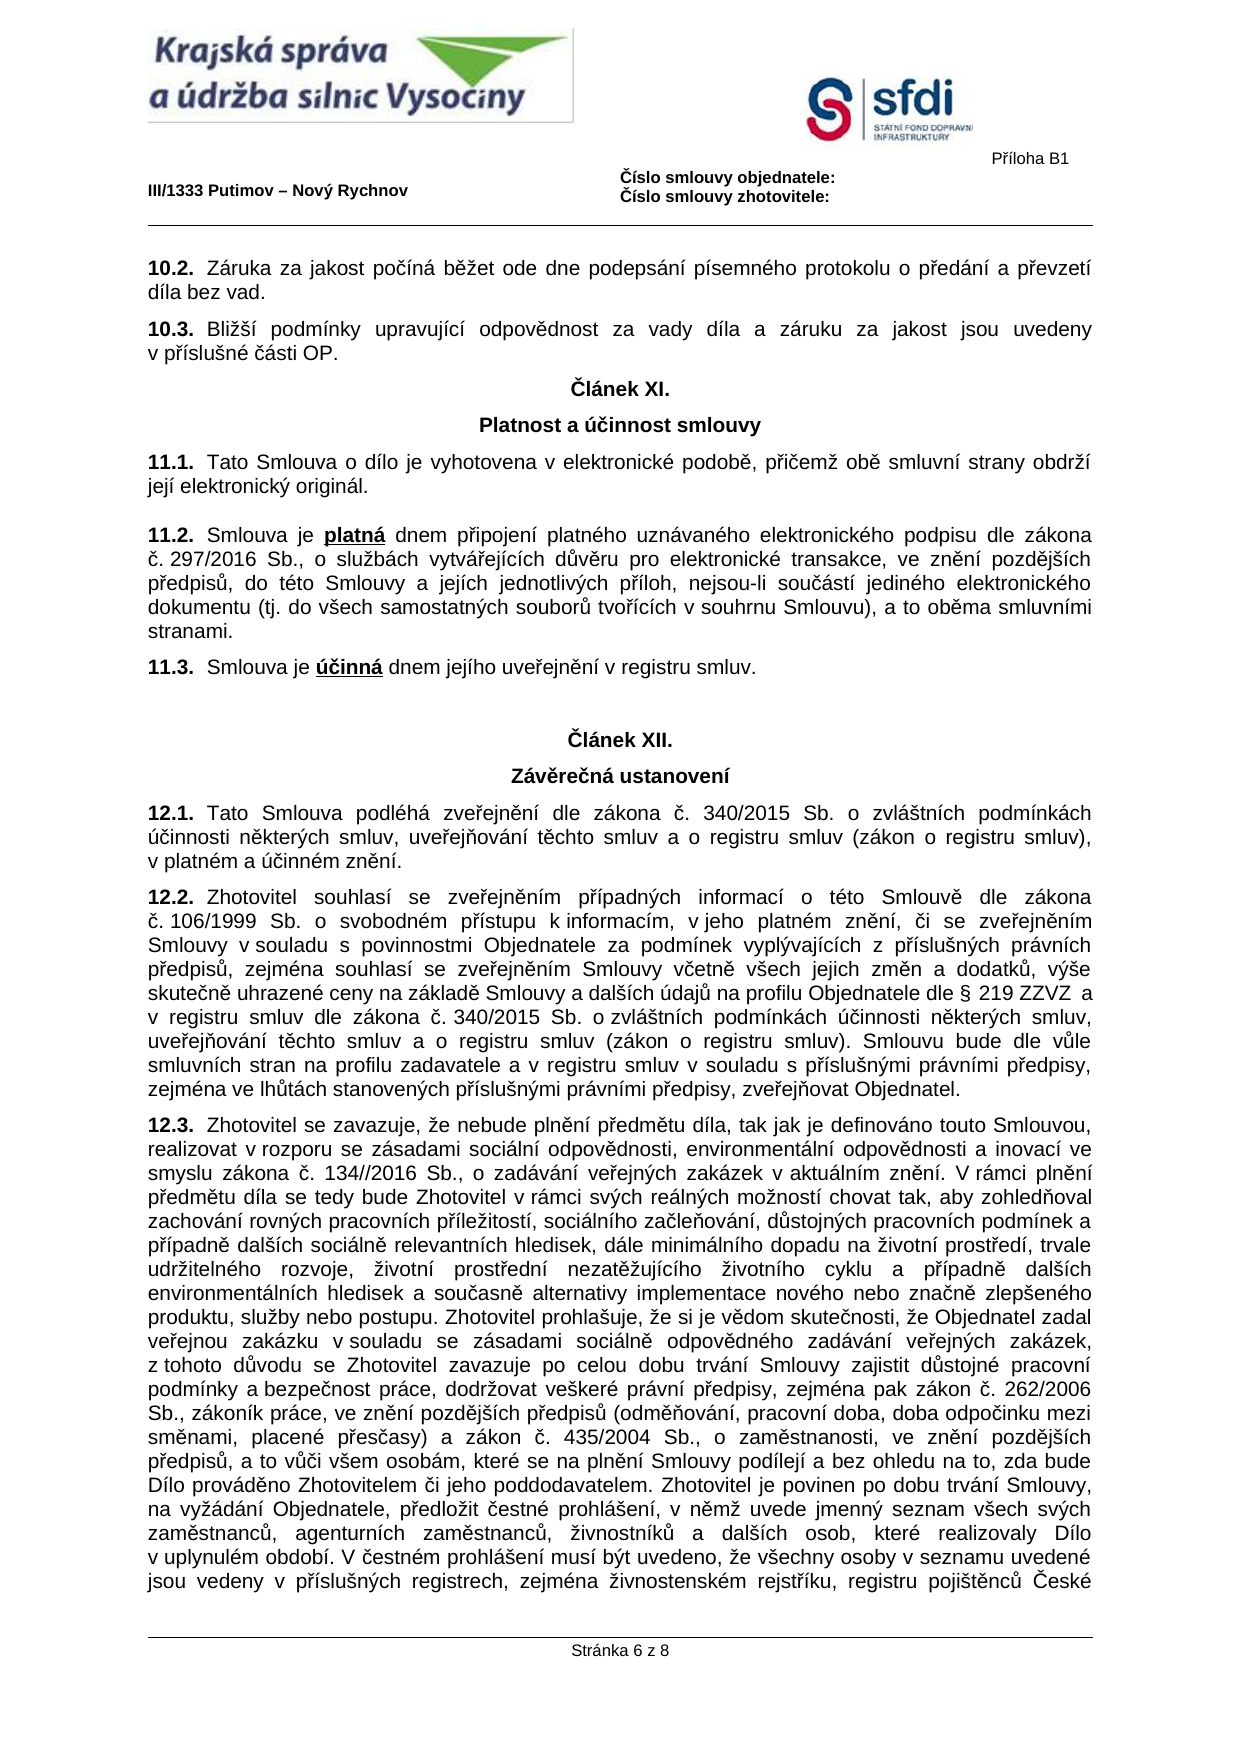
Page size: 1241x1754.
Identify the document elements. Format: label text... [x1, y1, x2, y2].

list Záruka za jakost počíná běžet ode dne podepsání písemného protokolu o předání a převzetí díla bez vad. [148, 256, 1093, 304]
text Článek XI. [148, 377, 1093, 401]
subtitle Platnost a účinnost smlouvy [148, 413, 1093, 437]
list Tato Smlouva o dílo je vyhotovena v elektronické podobě, přičemž obě smluvní strany obdrží její elektronický originál. [148, 450, 1093, 498]
list Tato Smlouva podléhá zveřejnění dle zákona č. 340/2015 Sb. o zvláštních podmínkách účinnosti některých smluv, uveřejňování těchto smluv a o registru smluv (zákon o registru smluv), v platném a účinném znění. [148, 801, 1093, 873]
list Smlouva je účinná dnem jejího uveřejnění v registru smluv. [148, 655, 1093, 679]
list Smlouva je platná dnem připojení platného uznávaného elektronického podpisu dle zákona č. 297/2016 Sb., o službách vytvářejících důvěru pro elektronické transakce, ve znění pozdějších předpisů, do této Smlouvy a jejích jednotlivých příloh, nejsou-li součástí jediného elektronického dokumentu (tj. do všech samostatných souborů tvořících v souhrnu Smlouvu), a to oběma smluvními stranami. [148, 523, 1093, 642]
text Článek XII. [148, 728, 1093, 752]
subtitle Závěrečná ustanovení [148, 764, 1093, 788]
picture [147, 28, 574, 124]
list Zhotovitel souhlasí se zveřejněním případných informací o této Smlouvě dle zákona č. 106/1999 Sb. o svobodném přístupu k informacím, v jeho platném znění, či se zveřejněním Smlouvy v souladu s povinnostmi Objednatele za podmínek vyplývajících z příslušných právních předpisů, zejména souhlasí se zveřejněním Smlouvy včetně všech jejich změn a dodatků, výše skutečně uhrazené ceny na základě Smlouvy a dalších údajů na profilu Objednatele dle § 219 ZZVZ a v registru smluv dle zákona č. 340/2015 Sb. o zvláštních podmínkách účinnosti některých smluv, uveřejňování těchto smluv a o registru smluv (zákon o registru smluv). Smlouvu bude dle vůle smluvních stran na profilu zadavatele a v registru smluv v souladu s příslušnými právními předpisy, zejména ve lhůtách stanovených příslušnými právními předpisy, zveřejňovat Objednatel. [148, 885, 1093, 1101]
list Bližší podmínky upravující odpovědnost za vady díla a záruku za jakost jsou uvedeny v příslušné části OP. [148, 316, 1093, 364]
picture [803, 60, 973, 154]
